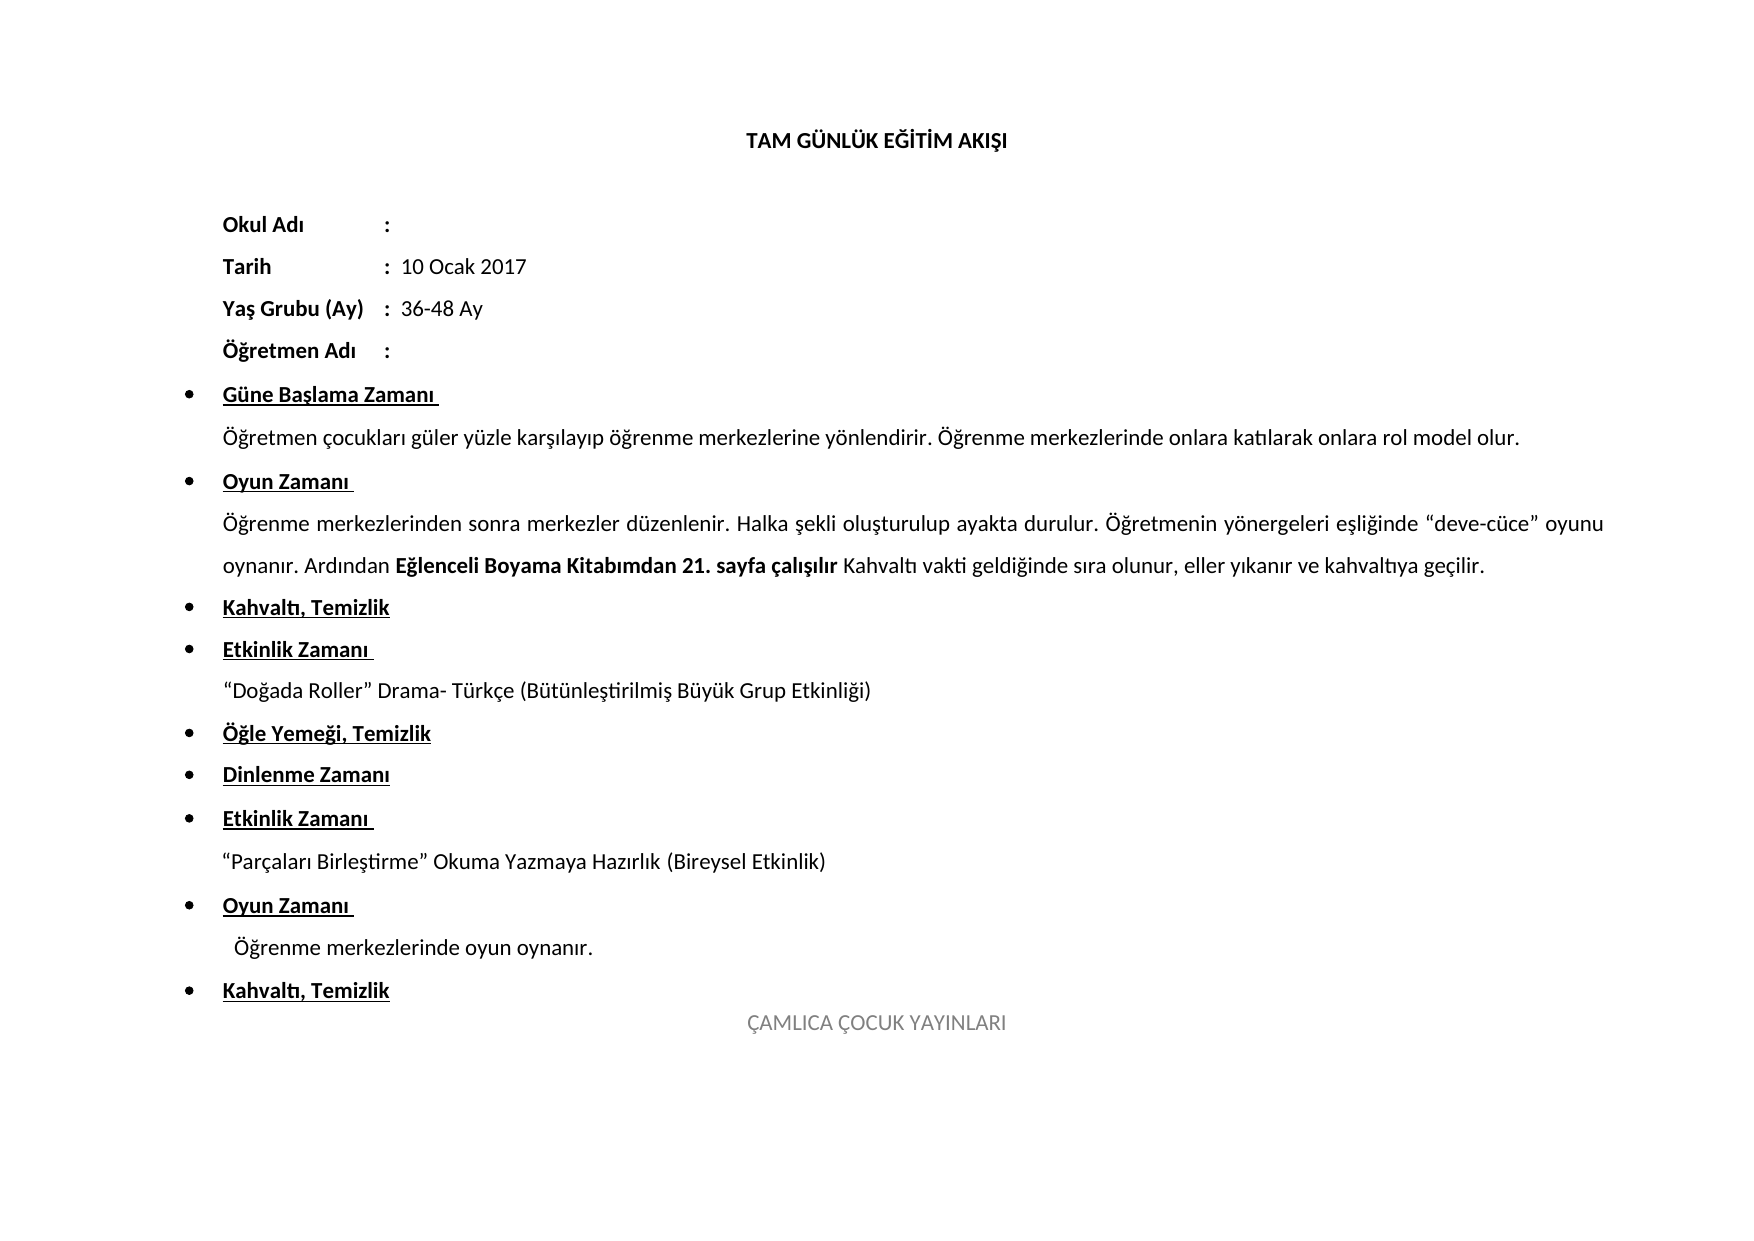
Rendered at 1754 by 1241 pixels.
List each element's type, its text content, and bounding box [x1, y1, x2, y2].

list Etkinlik Zamanı [185, 804, 1606, 832]
list Öğle Yemeği, Temizlik [185, 719, 1606, 747]
text Öğrenme merkezlerinde oyun oynanır. [148, 933, 1606, 961]
list Etkinlik Zamanı [185, 635, 1606, 663]
text Öğretmen Adı : [223, 336, 1606, 364]
text Yaş Grubu (Ay) : 36-48 Ay [223, 294, 1606, 322]
text Tarih : 10 Ocak 2017 [223, 252, 1606, 281]
list Dinlenme Zamanı [185, 761, 1606, 789]
text “Parçaları Birleştirme” Okuma Yazmaya Hazırlık (Bireysel Etkinlik) [185, 847, 1606, 876]
text TAM GÜNLÜK EĞİTİM AKIŞI [148, 127, 1606, 154]
list Oyun Zamanı [185, 467, 1606, 495]
list Güne Başlama Zamanı [185, 380, 1606, 408]
text “Doğada Roller” Drama- Türkçe (Bütünleştirilmiş Büyük Grup Etkinliği) [223, 677, 1606, 705]
list Öğrenme merkezlerinden sonra merkezler düzenlenir. Halka şekli oluşturulup ayakta durulur. Öğretmenin yönergeleri eşliğinde “deve-cüce” oyunu oynanır. Ardından Eğlenceli Boyama Kitabımdan 21. sayfa çalışılır Kahvaltı vakti geldiğinde sıra olunur, eller yıkanır ve kahvaltıya geçilir. [223, 509, 1606, 579]
list Kahvaltı, Temizlik [185, 593, 1606, 621]
list Kahvaltı, Temizlik [185, 976, 1606, 1004]
text Okul Adı : [223, 211, 1606, 238]
text Öğretmen çocukları güler yüzle karşılayıp öğrenme merkezlerine yönlendirir. Öğrenme merkezlerinde onlara katılarak onlara rol model olur. [223, 423, 1606, 451]
list Oyun Zamanı [185, 891, 1606, 919]
